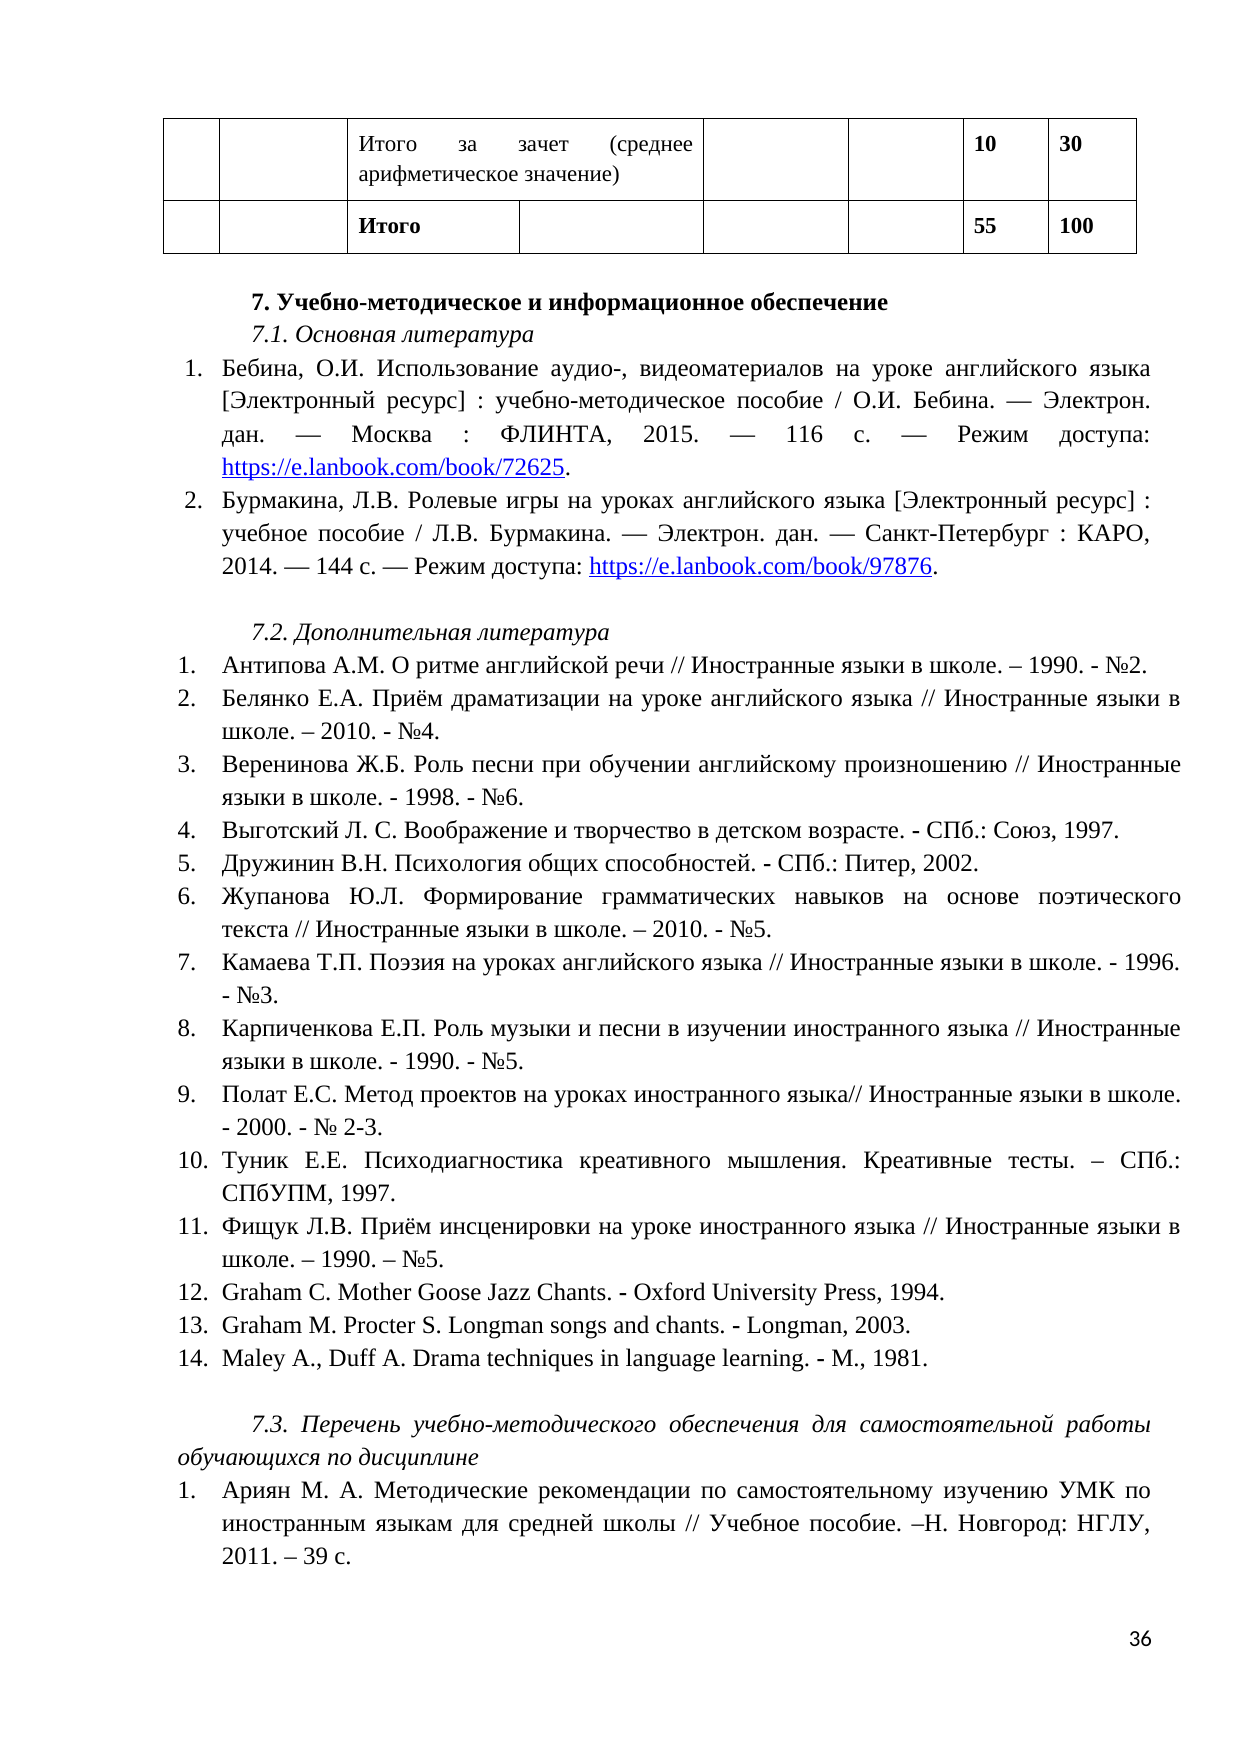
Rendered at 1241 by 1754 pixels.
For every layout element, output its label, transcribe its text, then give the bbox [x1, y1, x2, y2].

table_cell [849, 119, 963, 200]
list Жупанова Ю.Л. Формирование грамматических навыков на основе поэтического текста // Иностранные языки в школе. – 2010. - №5. [177, 881, 1182, 943]
list Белянко Е.А. Приём драматизации на уроке английского языка // Иностранные языки в школе. – 2010. - №4. [177, 683, 1182, 744]
table_cell 10 [964, 119, 1048, 200]
list Ариян М. А. Методические рекомендации по самостоятельному изучению УМК по иностранным языкам для средней школы // Учебное пособие. –Н. Новгород: НГЛУ, 2011. – 39 с. [177, 1475, 1152, 1570]
table_cell [520, 201, 703, 252]
list Maley A., Duff A. Drama techniques in language learning. - M., 1981. [177, 1343, 1182, 1372]
table_cell 55 [964, 201, 1048, 252]
text 7.2. Дополнительная литература [177, 617, 1152, 646]
text 7.3. Перечень учебно-методического обеспечения для самостоятельной работы обучающихся по дисциплине [177, 1409, 1152, 1471]
list Бурмакина, Л.В. Ролевые игры на уроках английского языка [Электронный ресурс] : учебное пособие / Л.В. Бурмакина. — Электрон. дан. — Санкт-Петербург : КАРО, 2014. — 144 с. — Режим доступа: https://e.lanbook.com/book/97876. [184, 485, 1152, 579]
text 7.1. Основная литература [177, 319, 1152, 348]
list Камаева Т.П. Поэзия на уроках английского языка // Иностранные языки в школе. - 1996. - №3. [177, 947, 1182, 1009]
table_cell 100 [1049, 201, 1136, 252]
table_cell [220, 119, 347, 200]
list Graham M. Procter S. Longman songs and chants. - Longman, 2003. [177, 1310, 1182, 1339]
table_cell Итого [348, 201, 519, 252]
table_cell [220, 201, 347, 252]
table_cell [704, 119, 848, 200]
list Фищук Л.В. Приём инсценировки на уроке иностранного языка // Иностранные языки в школе. – 1990. – №5. [177, 1211, 1182, 1273]
text 7. Учебно-методическое и информационное обеспечение [177, 287, 1152, 315]
list Graham C. Mother Goose Jazz Chants. - Oxford University Press, 1994. [177, 1277, 1182, 1306]
list Выготский Л. С. Воображение и творчество в детском возрасте. - СПб.: Союз, 1997. [177, 815, 1182, 844]
list Антипова А.М. О ритме английской речи // Иностранные языки в школе. – 1990. - №2. [177, 650, 1182, 678]
list Полат Е.С. Метод проектов на уроках иностранного языка// Иностранные языки в школе. - 2000. - № 2-3. [177, 1079, 1182, 1141]
table_cell Итого за зачет (среднее арифметическое значение) [348, 119, 703, 200]
table_cell [704, 201, 848, 252]
list Веренинова Ж.Б. Роль песни при обучении английскому произношению // Иностранные языки в школе. - 1998. - №6. [177, 749, 1182, 811]
table_cell 30 [1049, 119, 1136, 200]
table_cell [164, 201, 219, 252]
list Карпиченкова Е.П. Роль музыки и песни в изучении иностранного языка // Иностранные языки в школе. - 1990. - №5. [177, 1013, 1182, 1075]
table_cell [849, 201, 963, 252]
list Туник Е.Е. Психодиагностика креативного мышления. Креативные тесты. – СПб.: СПбУПМ, 1997. [177, 1145, 1182, 1207]
table_cell [164, 119, 219, 200]
list Бебина, О.И. Использование аудио-, видеоматериалов на уроке английского языка [Электронный ресурс] : учебно-методическое пособие / О.И. Бебина. — Электрон. дан. — Москва : ФЛИНТА, 2015. — 116 с. — Режим доступа: https://e.lanbook.com/book/72625. [184, 353, 1152, 480]
list Дружинин В.Н. Психология общих способностей. - СПб.: Питер, 2002. [177, 848, 1182, 877]
